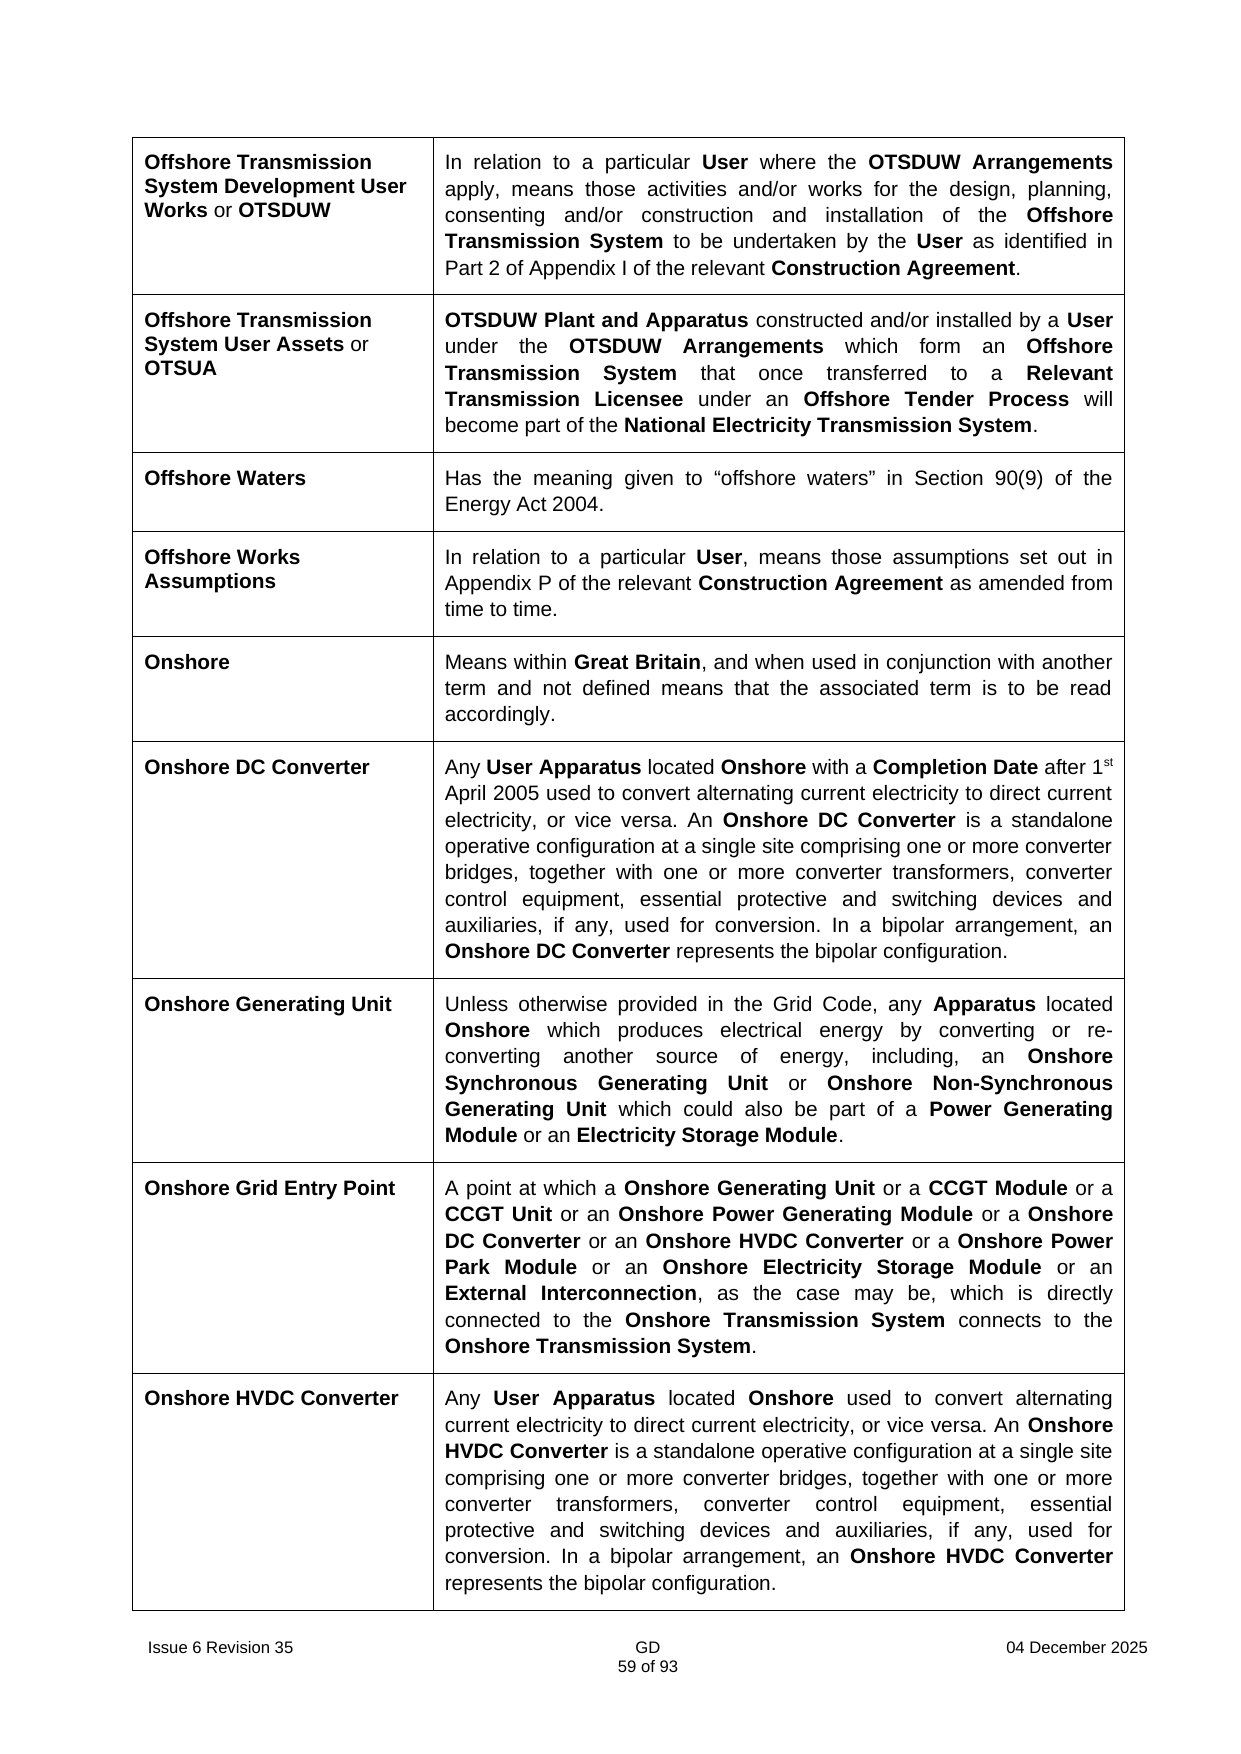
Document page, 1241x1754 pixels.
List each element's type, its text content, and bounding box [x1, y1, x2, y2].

table_cell OTSDUW Plant and Apparatus constructed and/or installed by a User under the OTSDUW Arrangements which form an Offshore Transmission System that once transferred to a Relevant Transmission Licensee under an Offshore Tender Process will become part of the National Electricity Transmission System. [434, 295, 1124, 452]
table_cell Means within Great Britain, and when used in conjunction with another term and not defined means that the associated term is to be read accordingly. [434, 637, 1124, 741]
table_cell Offshore Waters [133, 453, 433, 531]
table_cell Onshore DC Converter [133, 742, 433, 978]
table_cell Onshore Generating Unit [133, 979, 433, 1162]
table_cell Offshore Works Assumptions [133, 532, 433, 636]
table_cell Onshore Grid Entry Point [133, 1163, 433, 1373]
table_cell Offshore Transmission System User Assets or OTSUA [133, 295, 433, 452]
table_cell Offshore Transmission System Development User Works or OTSDUW [133, 138, 433, 294]
table_cell In relation to a particular User where the OTSDUW Arrangements apply, means those activities and/or works for the design, planning, consenting and/or construction and installation of the Offshore Transmission System to be undertaken by the User as identified in Part 2 of Appendix I of the relevant Construction Agreement. [434, 138, 1124, 294]
table_cell Has the meaning given to “offshore waters” in Section 90(9) of the Energy Act 2004. [434, 453, 1124, 531]
table_cell Unless otherwise provided in the Grid Code, any Apparatus located Onshore which produces electrical energy by converting or re-converting another source of energy, including, an Onshore Synchronous Generating Unit or Onshore Non-Synchronous Generating Unit which could also be part of a Power Generating Module or an Electricity Storage Module. [434, 979, 1124, 1162]
table_cell Any User Apparatus located Onshore with a Completion Date after 1st April 2005 used to convert alternating current electricity to direct current electricity, or vice versa. An Onshore DC Converter is a standalone operative configuration at a single site comprising one or more converter bridges, together with one or more converter transformers, converter control equipment, essential protective and switching devices and auxiliaries, if any, used for conversion. In a bipolar arrangement, an Onshore DC Converter represents the bipolar configuration. [434, 742, 1124, 978]
table_cell Any User Apparatus located Onshore used to convert alternating current electricity to direct current electricity, or vice versa. An Onshore HVDC Converter is a standalone operative configuration at a single site comprising one or more converter bridges, together with one or more converter transformers, converter control equipment, essential protective and switching devices and auxiliaries, if any, used for conversion. In a bipolar arrangement, an Onshore HVDC Converter represents the bipolar configuration. [434, 1374, 1124, 1609]
table_cell Onshore HVDC Converter [133, 1374, 433, 1609]
table_cell A point at which a Onshore Generating Unit or a CCGT Module or a CCGT Unit or an Onshore Power Generating Module or a Onshore DC Converter or an Onshore HVDC Converter or a Onshore Power Park Module or an Onshore Electricity Storage Module or an External Interconnection, as the case may be, which is directly connected to the Onshore Transmission System connects to the Onshore Transmission System. [434, 1163, 1124, 1373]
table_cell In relation to a particular User, means those assumptions set out in Appendix P of the relevant Construction Agreement as amended from time to time. [434, 532, 1124, 636]
table_cell Onshore [133, 637, 433, 741]
